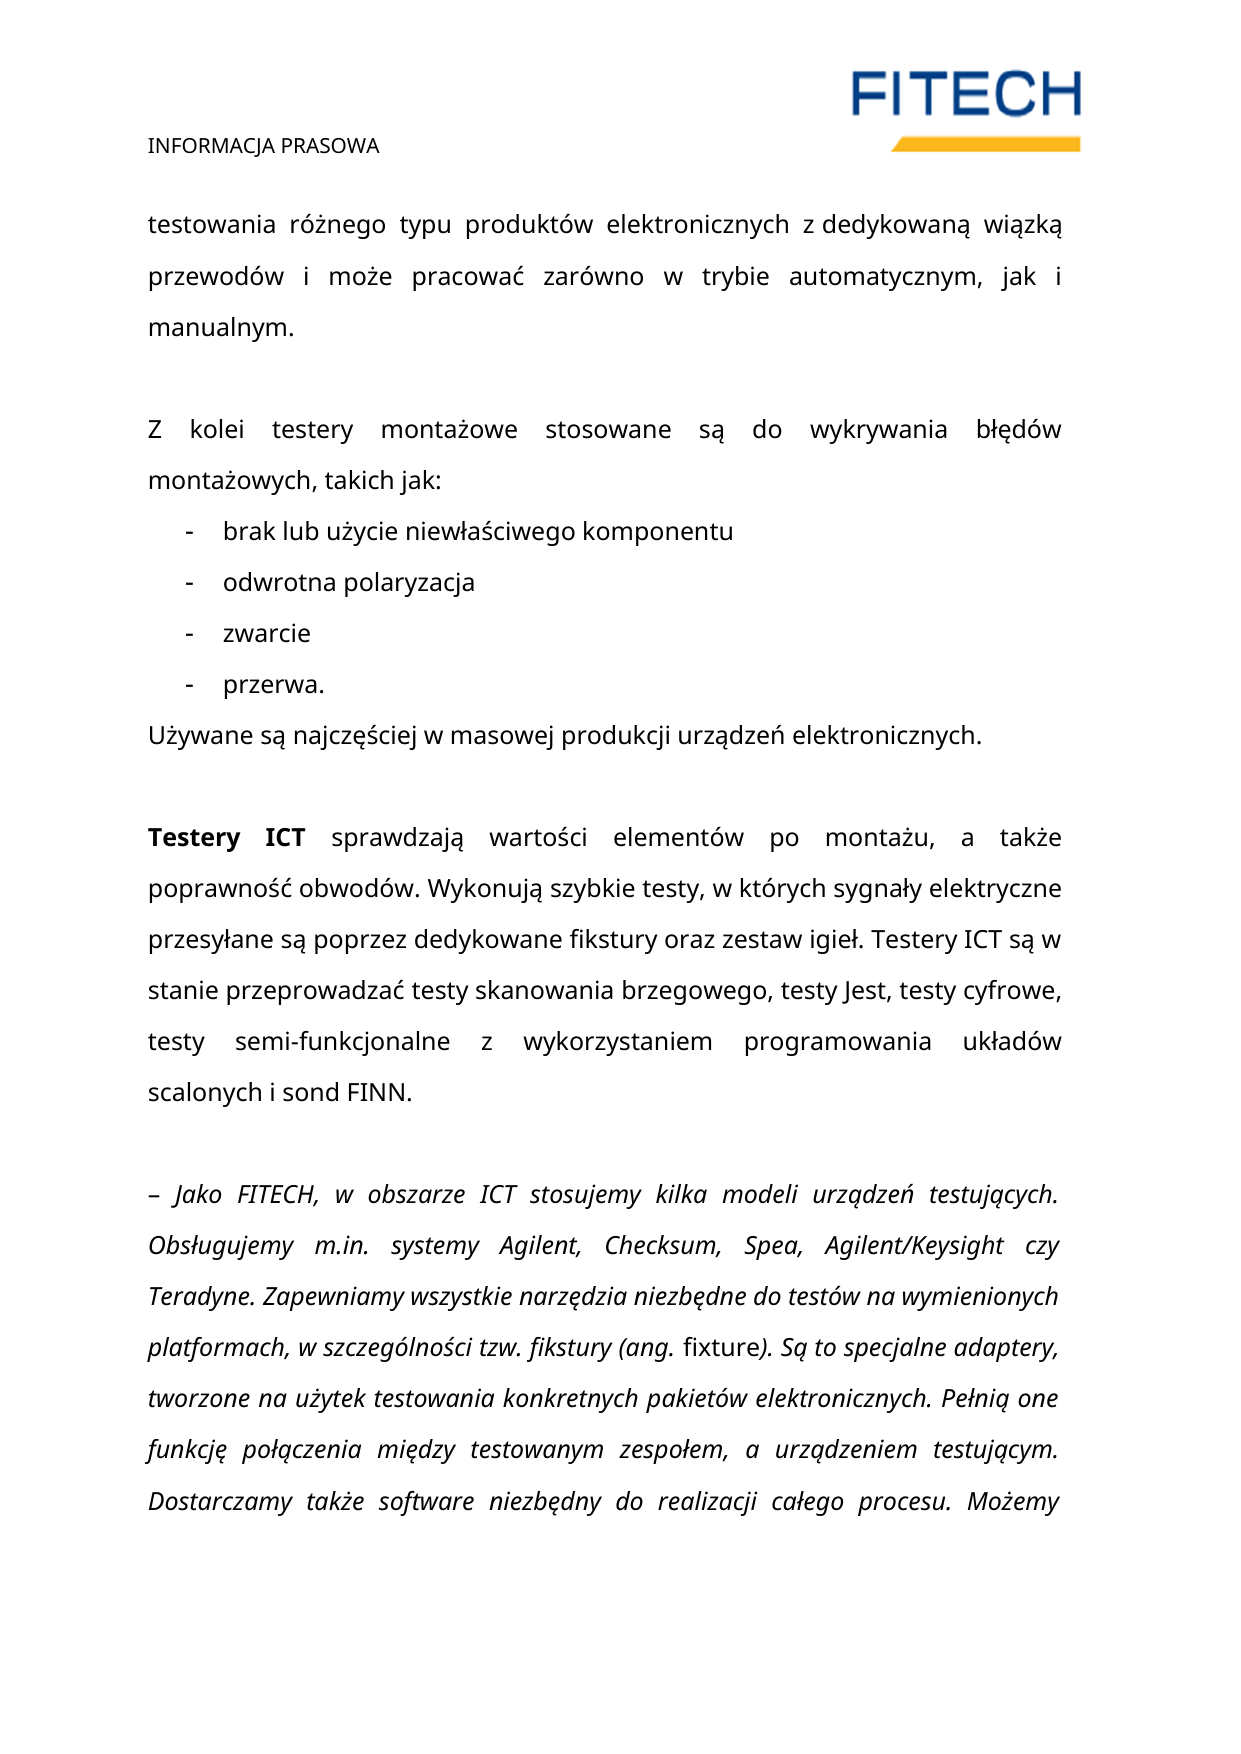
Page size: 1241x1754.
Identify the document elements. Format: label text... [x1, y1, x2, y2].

text Z kolei testery montażowe stosowane są do wykrywania błędów montażowych, takich jak: [148, 411, 1063, 496]
list przerwa. [185, 666, 1063, 701]
picture [830, 32, 1109, 189]
text Testery ICT sprawdzają wartości elementów po montażu, a także poprawność obwodów. Wykonują szybkie testy, w których sygnały elektryczne przesyłane są poprzez dedykowane fikstury oraz zestaw igieł. Testery ICT są w stanie przeprowadzać testy skanowania brzegowego, testy Jest, testy cyfrowe, testy semi-funkcjonalne z wykorzystaniem programowania układów scalonych i sond FINN. [148, 819, 1063, 1109]
list zwarcie [185, 615, 1063, 649]
text Używane są najczęściej w masowej produkcji urządzeń elektronicznych. [148, 717, 1063, 752]
list odwrotna polaryzacja [185, 564, 1063, 598]
list brak lub użycie niewłaściwego komponentu [185, 513, 1063, 547]
